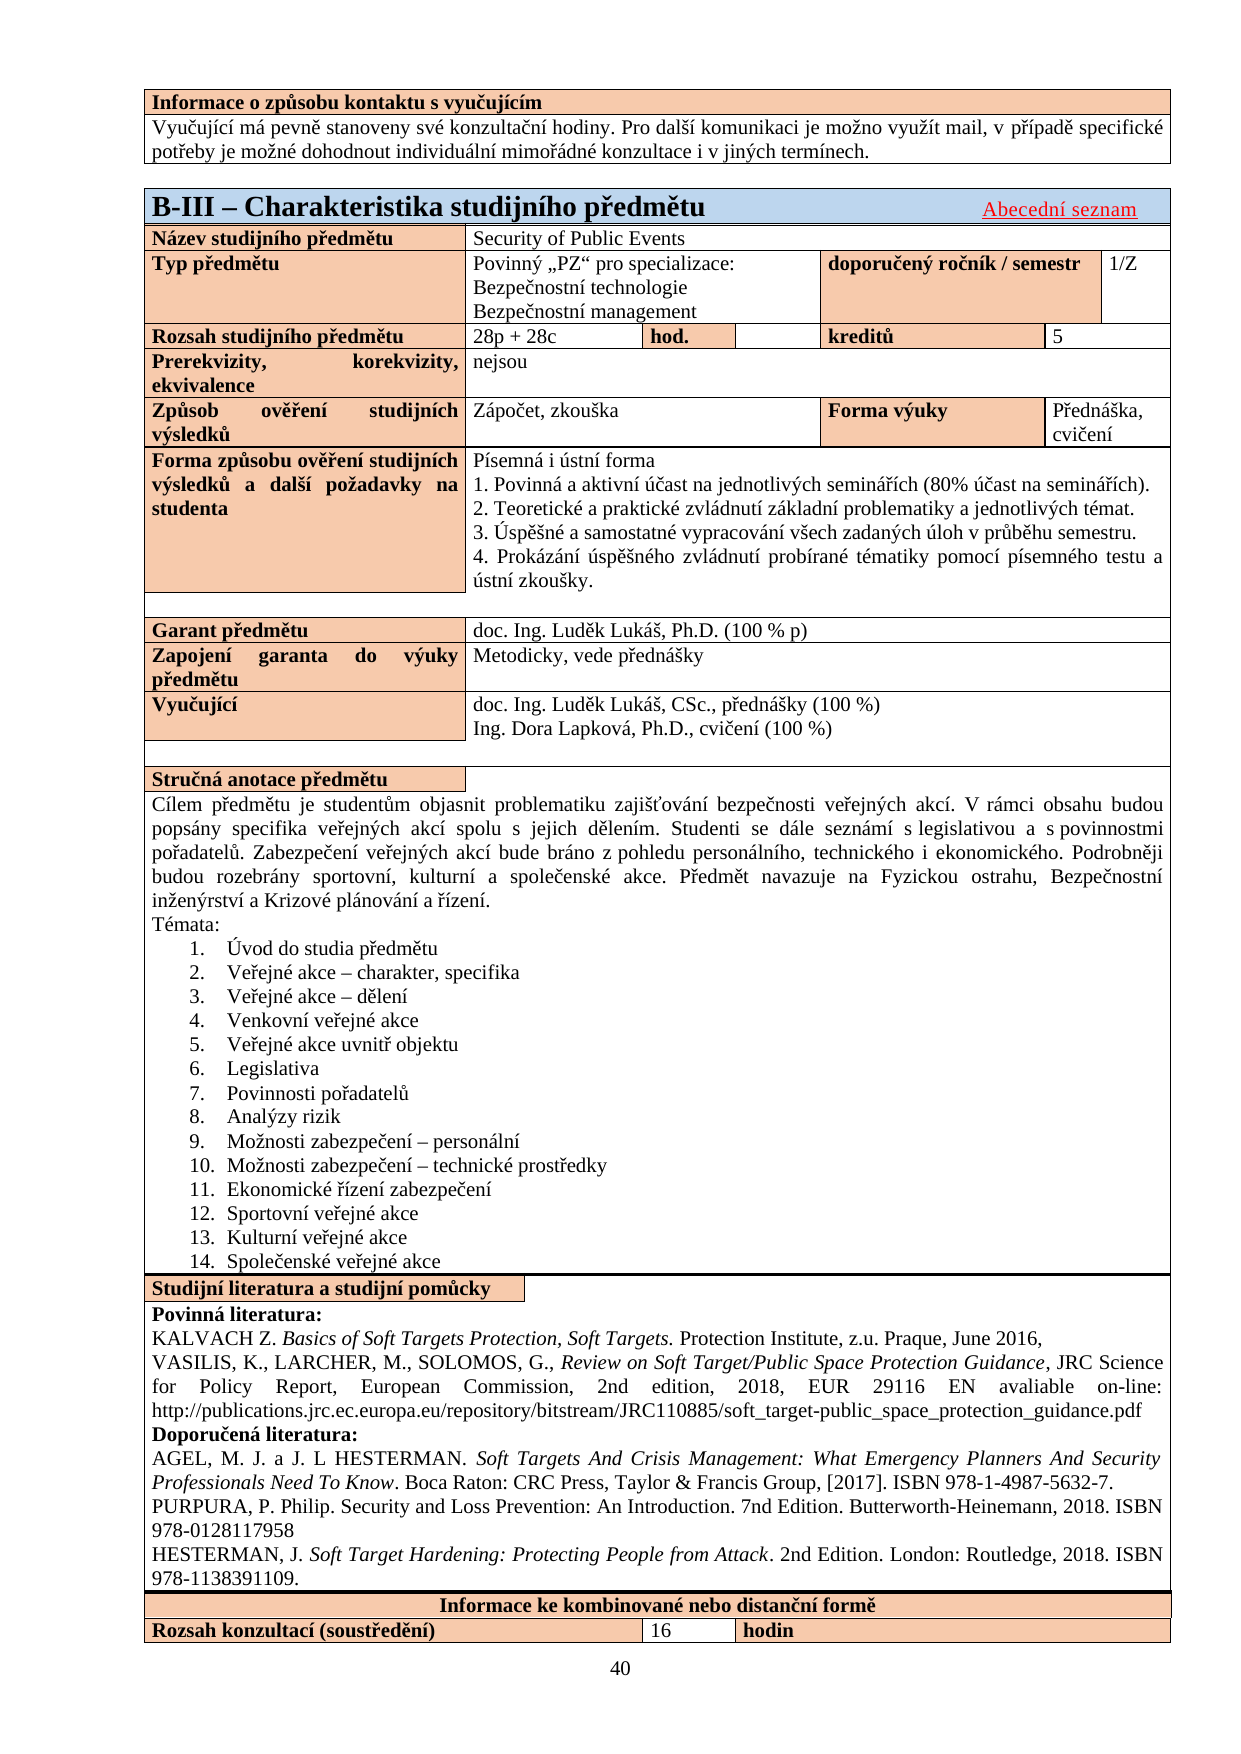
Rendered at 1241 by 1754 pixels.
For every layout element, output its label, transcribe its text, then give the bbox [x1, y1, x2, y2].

table_cell Zapojení garanta do výuky předmětu [145, 643, 465, 691]
table_cell Povinný „PZ“ pro specializace: Bezpečnostní technologie Bezpečnostní management [466, 251, 820, 323]
table_cell Písemná i ústní forma 1. Povinná a aktivní účast na jednotlivých seminářích (80% účast na seminářích). 2. Teoretické a praktické zvládnutí základní problematiky a jednotlivých témat. 3. Úspěšné a samostatné vypracování všech zadaných úloh v průběhu semestru. 4. Prokázání úspěšného zvládnutí probírané tématiky pomocí písemného testu a ústní zkoušky. [466, 448, 1170, 592]
table_cell Metodicky, vede přednášky [466, 643, 1170, 691]
table_cell [525, 1276, 1170, 1301]
table_cell Cílem předmětu je studentům objasnit problematiku zajišťování bezpečnosti veřejných akcí. V rámci obsahu budou popsány specifika veřejných akcí spolu s jejich dělením. Studenti se dále seznámí s legislativou a s povinnostmi pořadatelů. Zabezpečení veřejných akcí bude bráno z pohledu personálního, technického i ekonomického. Podrobněji budou rozebrány sportovní, kulturní a společenské akce. Předmět navazuje na Fyzickou ostrahu, Bezpečnostní inženýrství a Krizové plánování a řízení. Témata: Úvod do studia předmětu Veřejné akce – charakter, specifika Veřejné akce – dělení Venkovní veřejné akce Veřejné akce uvnitř objektu Legislativa Povinnosti pořadatelů Analýzy rizik Možnosti zabezpečení – personální Možnosti zabezpečení – technické prostředky Ekonomické řízení zabezpečení Sportovní veřejné akce Kulturní veřejné akce Společenské veřejné akce [145, 791, 1170, 1273]
table_cell doc. Ing. Luděk Lukáš, CSc., přednášky (100 %) Ing. Dora Lapková, Ph.D., cvičení (100 %) [466, 692, 1170, 740]
table_cell nejsou [466, 349, 1170, 397]
table_header B-III – Charakteristika studijního předmětu [145, 189, 1170, 223]
table_cell Stručná anotace předmětu [145, 767, 465, 791]
table_cell 1/Z [1102, 251, 1170, 323]
table_cell Studijní literatura a studijní pomůcky [145, 1276, 524, 1301]
table_cell hodin [736, 1619, 1170, 1642]
table_cell Forma výuky [821, 398, 1044, 446]
table_cell Forma způsobu ověření studijních výsledků a další požadavky na studenta [145, 448, 465, 592]
table_cell [145, 740, 1170, 766]
table_cell Typ předmětu [145, 251, 465, 323]
table_cell Security of Public Events [466, 226, 1170, 250]
table_cell Informace o způsobu kontaktu s vyučujícím [145, 90, 1170, 114]
table_cell Garant předmětu [145, 618, 465, 642]
table_cell Název studijního předmětu [145, 226, 465, 250]
table_cell [466, 767, 1170, 791]
table_cell Přednáška, cvičení [1046, 398, 1170, 446]
table_cell hod. [643, 324, 735, 348]
table_cell Zápočet, zkouška [466, 398, 820, 446]
table_cell [145, 592, 1170, 617]
table_cell doc. Ing. Luděk Lukáš, Ph.D. (100 % p) [466, 618, 1170, 642]
table_cell Způsob ověření studijních výsledků [145, 398, 465, 446]
table_cell 28p + 28c [466, 324, 642, 348]
table_cell Rozsah konzultací (soustředění) [145, 1619, 642, 1642]
table_cell 16 [643, 1619, 735, 1642]
table_cell Vyučující má pevně stanoveny své konzultační hodiny. Pro další komunikaci je možno využít mail, v případě specifické potřeby je možné dohodnout individuální mimořádné konzultace i v jiných termínech. [145, 115, 1170, 163]
table_cell Prerekvizity, korekvizity, ekvivalence [145, 349, 465, 397]
table_cell Informace ke kombinované nebo distanční formě [145, 1594, 1171, 1617]
table_cell Vyučující [145, 692, 465, 740]
table_cell Povinná literatura: KALVACH Z. Basics of Soft Targets Protection, Soft Targets. Protection Institute, z.u. Praque, June 2016, VASILIS, K., LARCHER, M., SOLOMOS, G., Review on Soft Target/Public Space Protection Guidance, JRC Science for Policy Report, European Commission, 2nd edition, 2018, EUR 29116 EN avaliable on-line: http://publications.jrc.ec.europa.eu/repository/bitstream/JRC110885/soft_target-public_space_protection_guidance.pdf Doporučená literatura: AGEL, M. J. a J. L HESTERMAN. Soft Targets And Crisis Management: What Emergency Planners And Security Professionals Need To Know. Boca Raton: CRC Press, Taylor & Francis Group, [2017]. ISBN 978-1-4987-5632-7. PURPURA, P. Philip. Security and Loss Prevention: An Introduction. 7nd Edition. Butterworth-Heinemann, 2018. ISBN 978-0128117958 HESTERMAN, J. Soft Target Hardening: Protecting People from Attack. 2nd Edition. London: Routledge, 2018. ISBN 978-1138391109. [145, 1301, 1170, 1590]
table_cell 5 [1046, 324, 1170, 348]
table_cell kreditů [821, 324, 1044, 348]
table_cell [736, 324, 820, 348]
table_cell doporučený ročník / semestr [821, 251, 1101, 323]
table_cell Rozsah studijního předmětu [145, 324, 465, 348]
